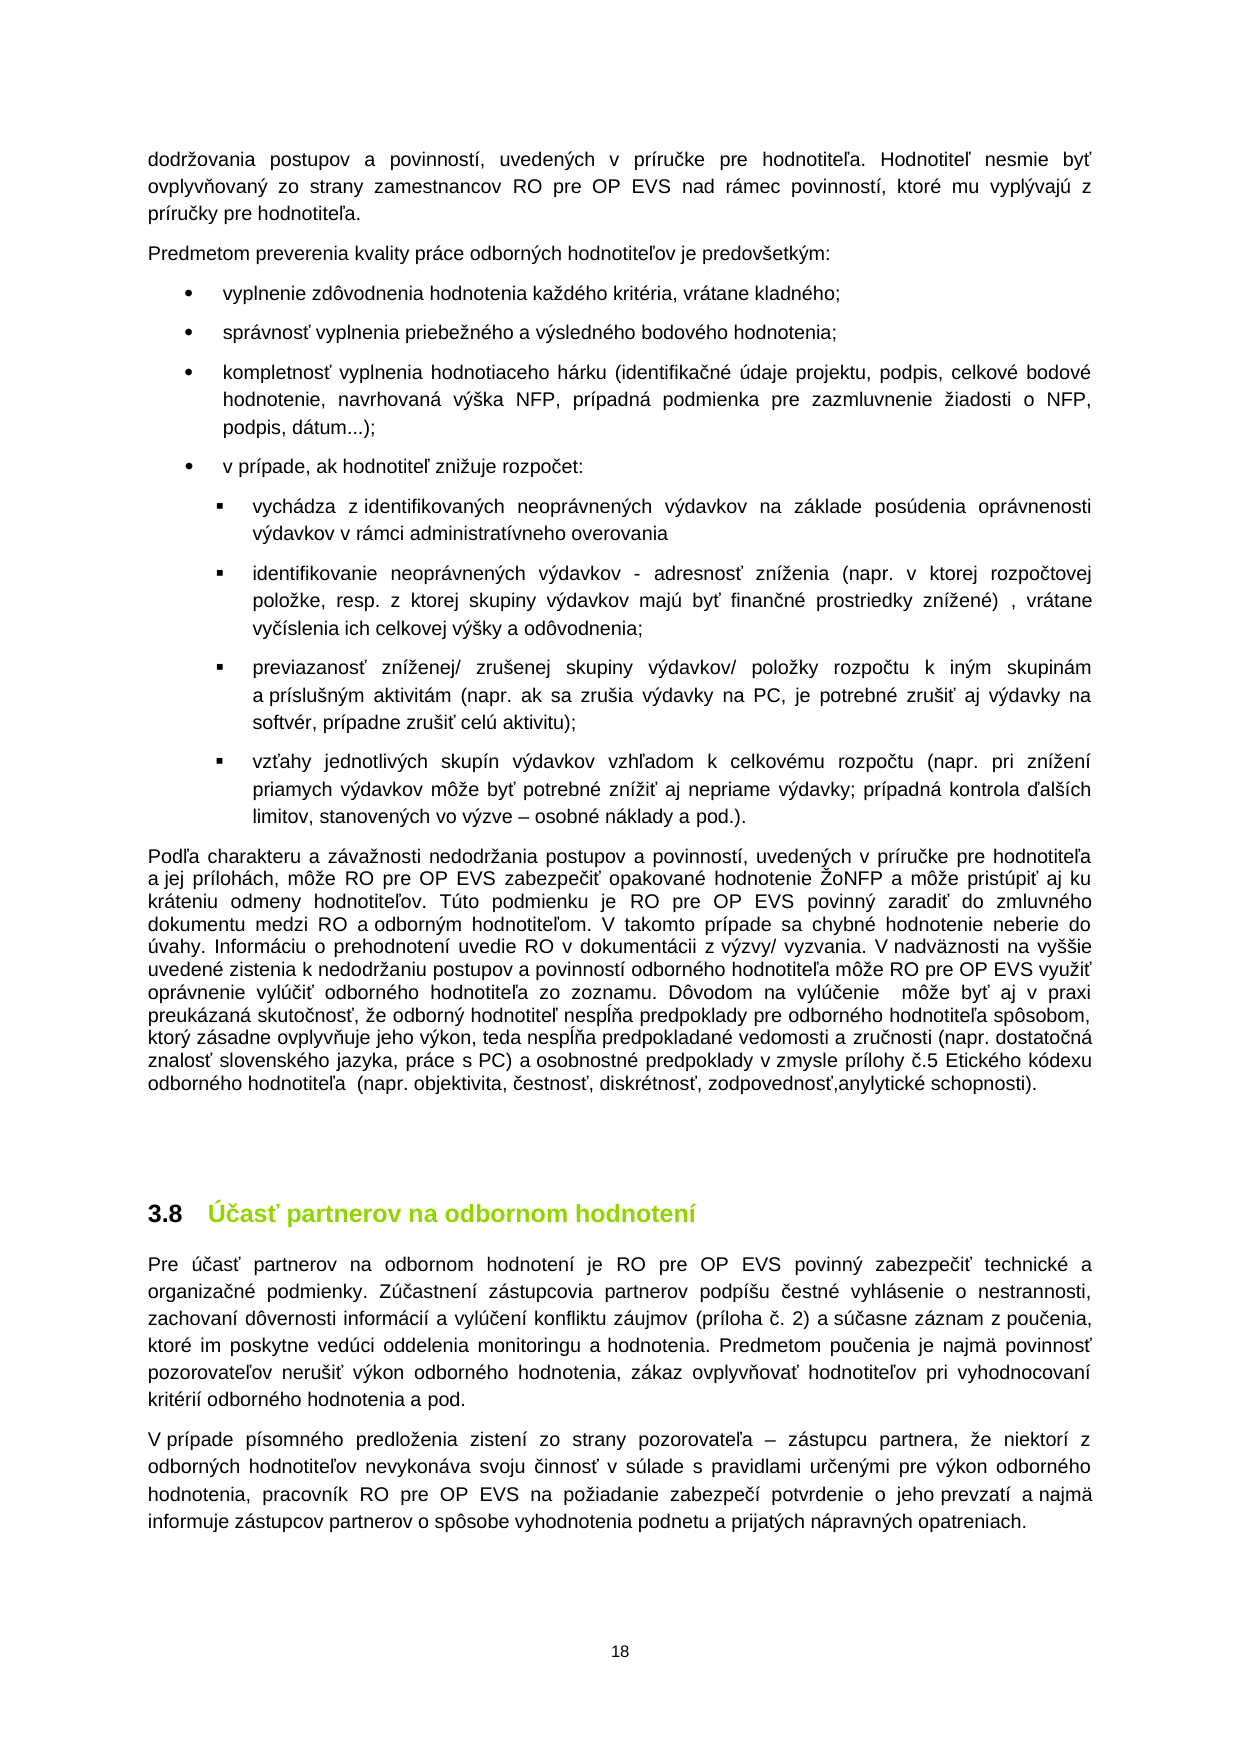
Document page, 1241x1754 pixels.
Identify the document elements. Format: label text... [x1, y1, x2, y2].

text Pre účasť partnerov na odbornom hodnotení je RO pre OP EVS povinný zabezpečiť technické a organizačné podmienky. Zúčastnení zástupcovia partnerov podpíšu čestné vyhlásenie o nestrannosti, zachovaní dôvernosti informácií a vylúčení konfliktu záujmov (príloha č. 2) a súčasne záznam z poučenia, ktoré im poskytne vedúci oddelenia monitoringu a hodnotenia. Predmetom poučenia je najmä povinnosť pozorovateľov nerušiť výkon odborného hodnotenia, zákaz ovplyvňovať hodnotiteľov pri vyhodnocovaní kritérií odborného hodnotenia a pod. [148, 1252, 1092, 1411]
text identifikovanie neoprávnených výdavkov - adresnosť zníženia (napr. v ktorej rozpočtovej položke, resp. z ktorej skupiny výdavkov majú byť finančné prostriedky znížené) , vrátane vyčíslenia ich celkovej výšky a odôvodnenia; [215, 562, 1092, 639]
subtitle Účasť partnerov na odbornom hodnotení [148, 1199, 1092, 1227]
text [148, 148, 1092, 225]
list správnosť vyplnenia priebežného a výsledného bodového hodnotenia; [185, 321, 1092, 344]
text previazanosť zníženej/ zrušenej skupiny výdavkov/ položky rozpočtu k iným skupinám a príslušným aktivitám (napr. ak sa zrušia výdavky na PC, je potrebné zrušiť aj výdavky na softvér, prípadne zrušiť celú aktivitu); [215, 656, 1092, 733]
list kompletnosť vyplnenia hodnotiaceho hárku (identifikačné údaje projektu, podpis, celkové bodové hodnotenie, navrhovaná výška NFP, prípadná podmienka pre zazmluvnenie žiadosti o NFP, podpis, dátum...); [185, 361, 1092, 438]
list v prípade, ak hodnotiteľ znižuje rozpočet: [186, 455, 1092, 478]
text Podľa charakteru a závažnosti nedodržania postupov a povinností, uvedených v príručke pre hodnotiteľa a jej prílohách, môže RO pre OP EVS zabezpečiť opakované hodnotenie ŽoNFP a môže pristúpiť aj ku kráteniu odmeny hodnotiteľov. Túto podmienku je RO pre OP EVS povinný zaradiť do zmluvného dokumentu medzi RO a odborným hodnotiteľom. V takomto prípade sa chybné hodnotenie neberie do úvahy. Informáciu o prehodnotení uvedie RO v dokumentácii z výzvy/ vyzvania. V nadväznosti na vyššie uvedené zistenia k nedodržaniu postupov a povinností odborného hodnotiteľa môže RO pre OP EVS využiť oprávnenie vylúčiť odborného hodnotiteľa zo zoznamu. Dôvodom na vylúčenie môže byť aj v praxi preukázaná skutočnosť, že odborný hodnotiteľ nespĺňa predpoklady pre odborného hodnotiteľa spôsobom, ktorý zásadne ovplyvňuje jeho výkon, teda nespĺňa predpokladané vedomosti a zručnosti (napr. dostatočná znalosť slovenského jazyka, práce s PC) a osobnostné predpoklady v zmysle prílohy č.5 Etického kódexu odborného hodnotiteľa (napr. objektivita, čestnosť, diskrétnosť, zodpovednosť,anylytické schopnosti). [148, 844, 1092, 1094]
list vyplnenie zdôvodnenia hodnotenia každého kritéria, vrátane kladného; [185, 281, 1092, 304]
text Predmetom preverenia kvality práce odborných hodnotiteľov je predovšetkým: [148, 242, 1092, 264]
text vzťahy jednotlivých skupín výdavkov vzhľadom k celkovému rozpočtu (napr. pri znížení priamych výdavkov môže byť potrebné znížiť aj nepriame výdavky; prípadná kontrola ďalších limitov, stanovených vo výzve – osobné náklady a pod.). [215, 750, 1092, 827]
text V prípade písomného predloženia zistení zo strany pozorovateľa – zástupcu partnera, že niektorí z odborných hodnotiteľov nevykonáva svoju činnosť v súlade s pravidlami určenými pre výkon odborného hodnotenia, pracovník RO pre OP EVS na požiadanie zabezpečí potvrdenie o jeho prevzatí a najmä informuje zástupcov partnerov o spôsobe vyhodnotenia podnetu a prijatých nápravných opatreniach. [148, 1428, 1092, 1532]
text vychádza z identifikovaných neoprávnených výdavkov na základe posúdenia oprávnenosti výdavkov v rámci administratívneho overovania [215, 495, 1092, 545]
